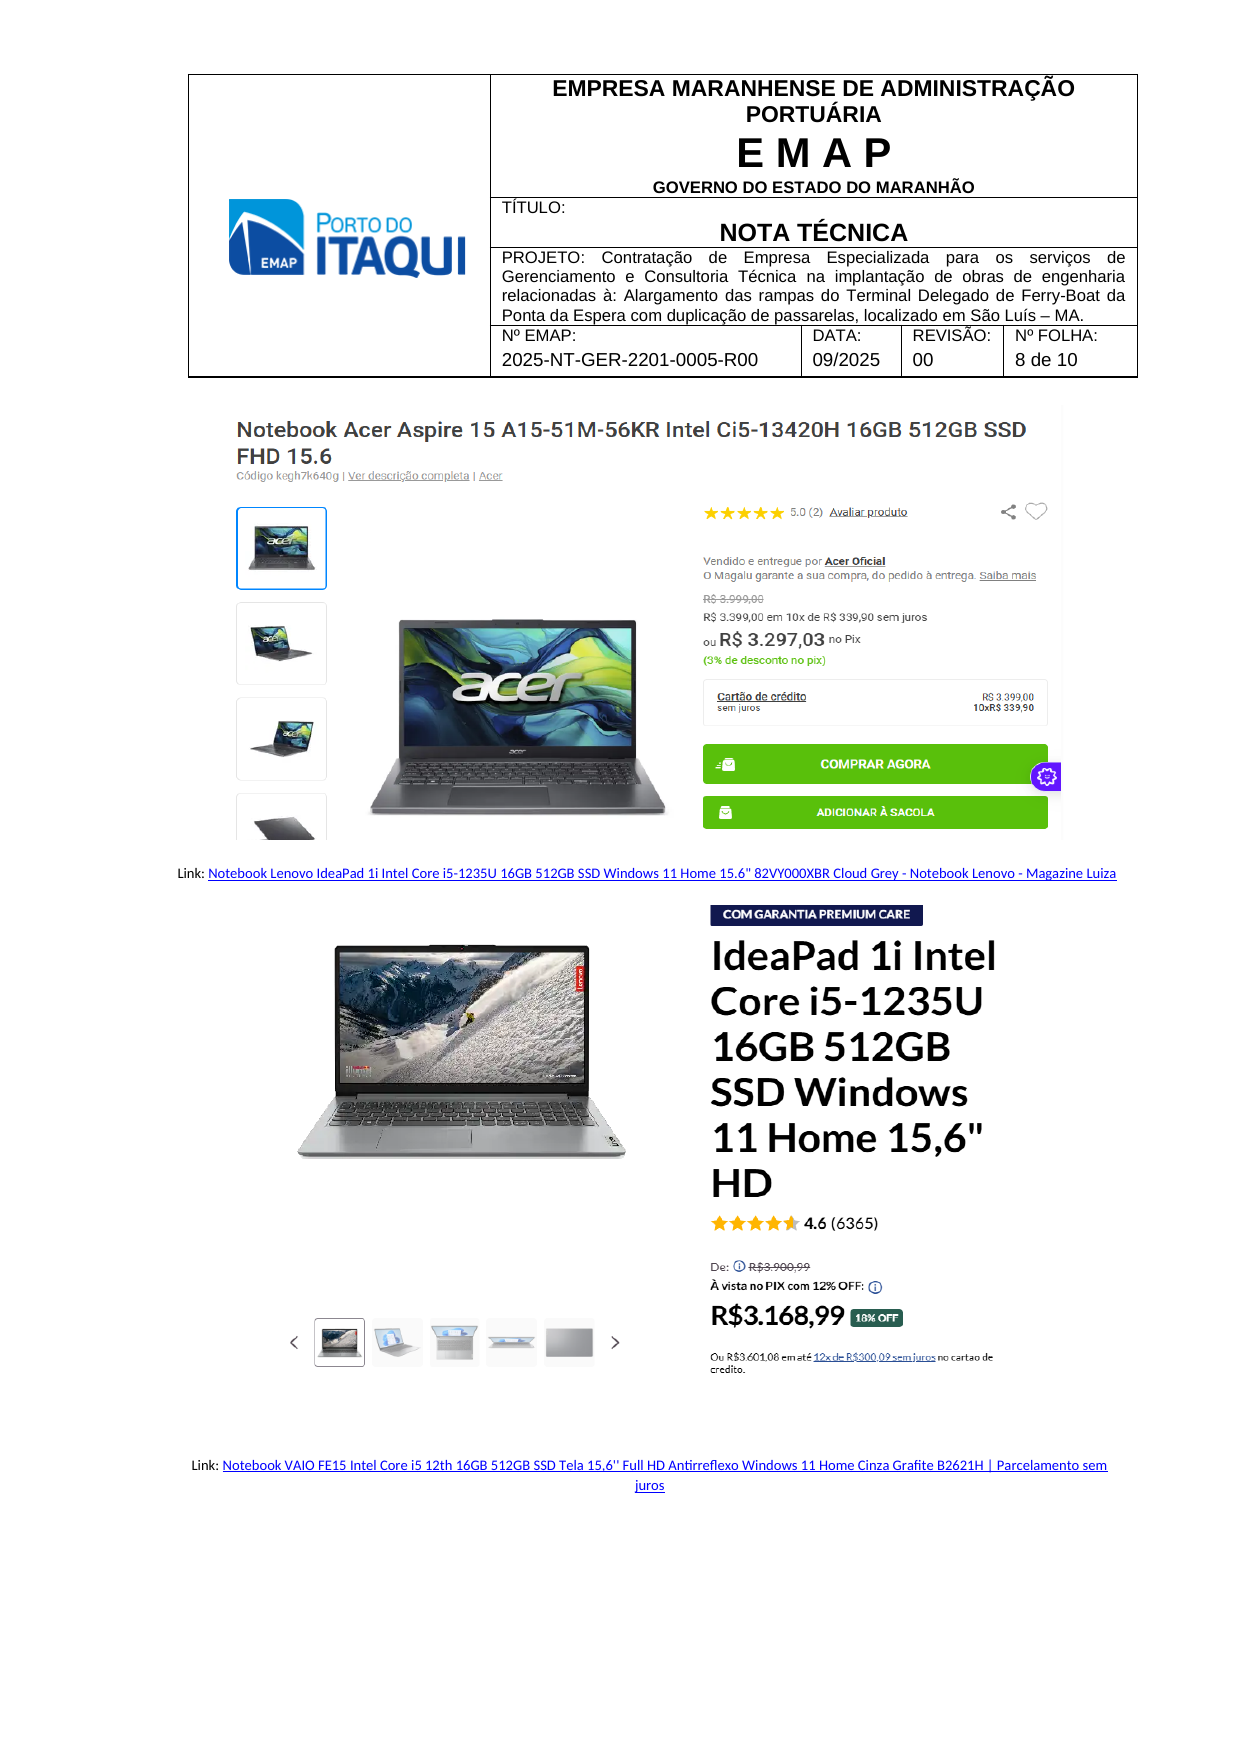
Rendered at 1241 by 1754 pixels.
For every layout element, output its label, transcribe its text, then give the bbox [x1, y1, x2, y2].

picture [248, 905, 1051, 1378]
picture [236, 405, 1064, 840]
text Link: Notebook VAIO FE15 Intel Core i5 12th 16GB 512GB SSD Tela 15,6'' Full HD Antirreflexo Windows 11 Home Cinza Grafite B2621H | Parcelamento sem juros [177, 1456, 1122, 1494]
text Link: Notebook Lenovo IdeaPad 1i Intel Core i5-1235U 16GB 512GB SSD Windows 11 Home 15.6" 82VY000XBR Cloud Grey - Notebook Lenovo - Magazine Luiza [177, 864, 1122, 882]
picture [229, 199, 465, 278]
